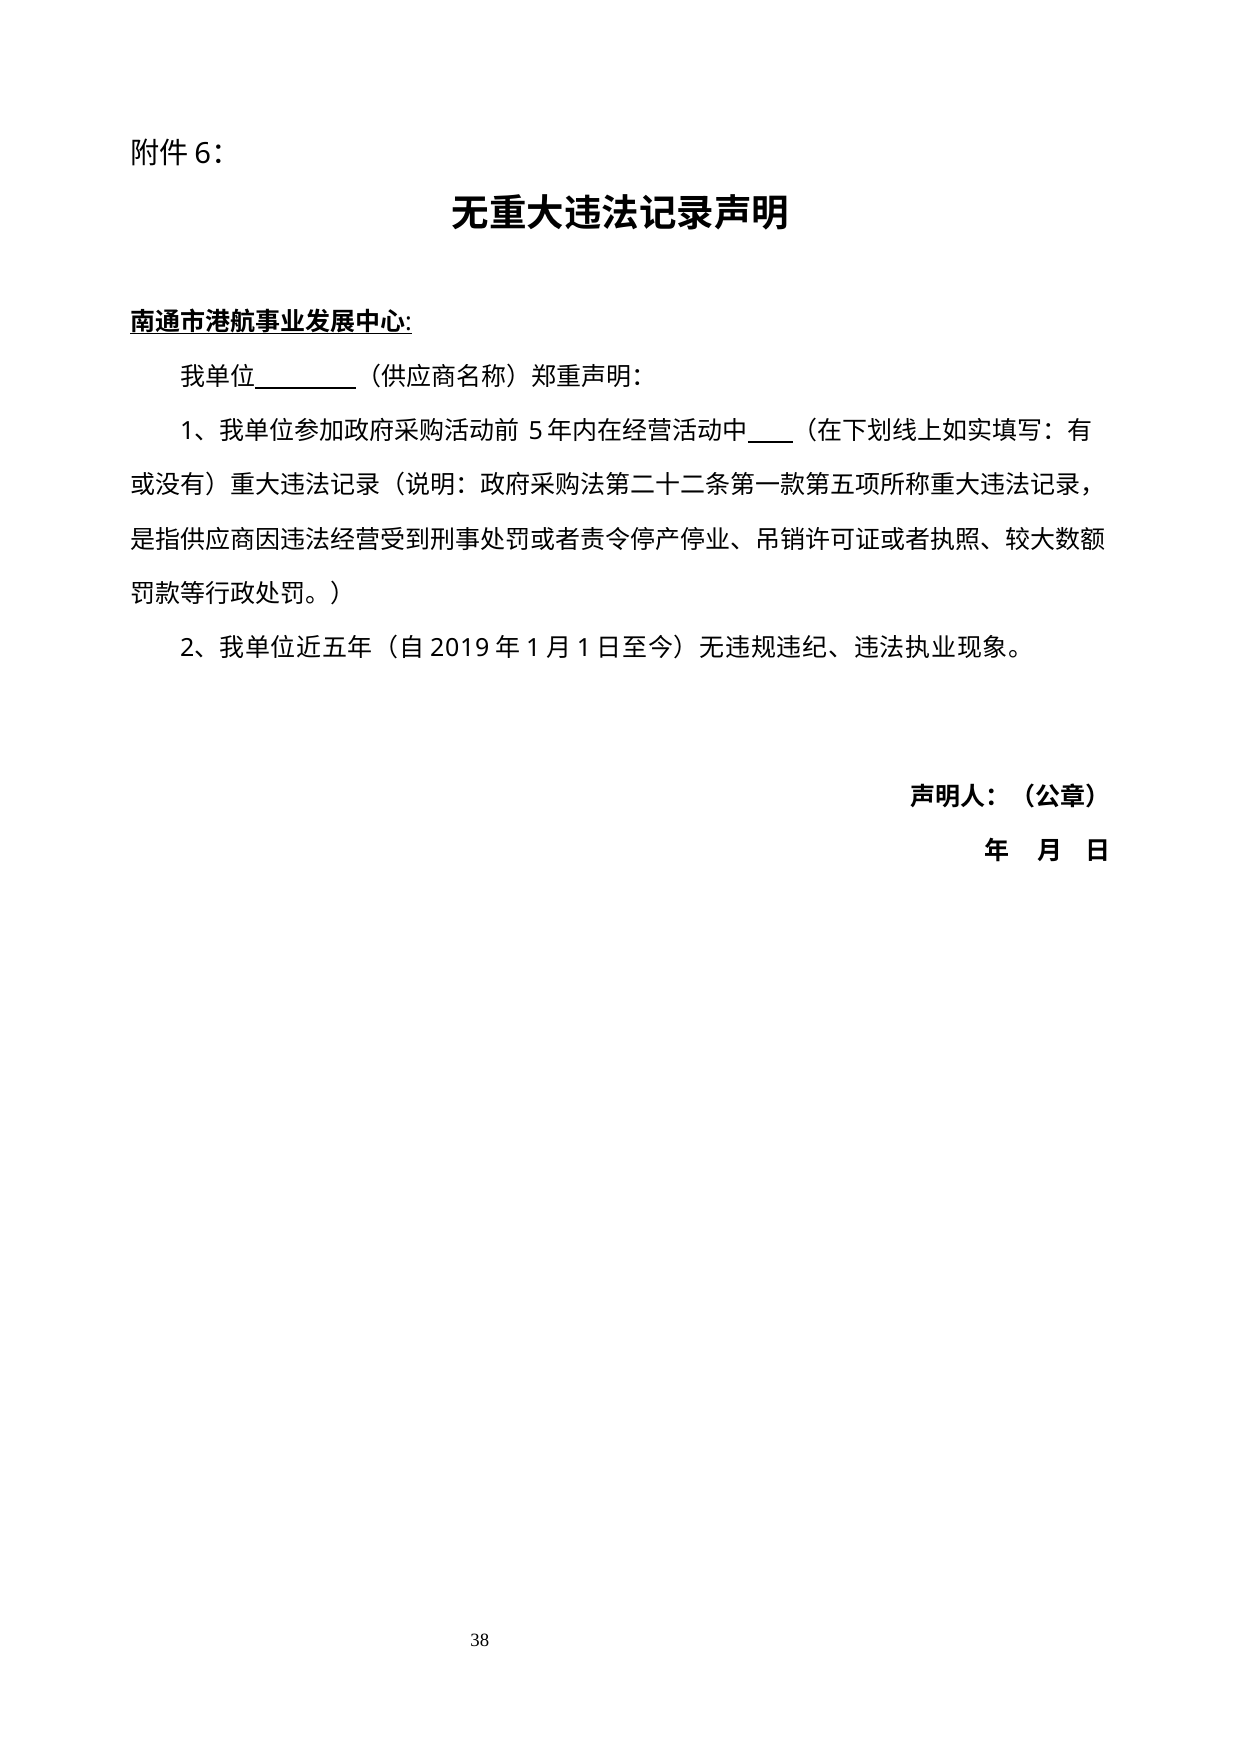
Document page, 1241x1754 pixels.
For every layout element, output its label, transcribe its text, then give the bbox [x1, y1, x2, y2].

text 无重大违法记录声明 [130, 183, 1110, 237]
text 年 月 日 [130, 830, 1110, 867]
text 南通市港航事业发展中心: [130, 302, 1110, 338]
text 2、我单位近五年（自2019年1月1日至今）无违规违纪、违法执业现象。 [130, 628, 1110, 664]
text 我单位 （供应商名称）郑重声明： [130, 356, 1110, 392]
text 1、我单位参加政府采购活动前 5年内在经营活动中 （在下划线上如实填写：有或没有）重大违法记录（说明：政府采购法第二十二条第一款第五项所称重大违法记录，是指供应商因违法经营受到刑事处罚或者责令停产停业、吊销许可证或者执照、较大数额罚款等行政处罚。） [130, 410, 1110, 610]
text 声明人：（公章） [130, 776, 1110, 812]
text 附件6： [130, 130, 1110, 172]
